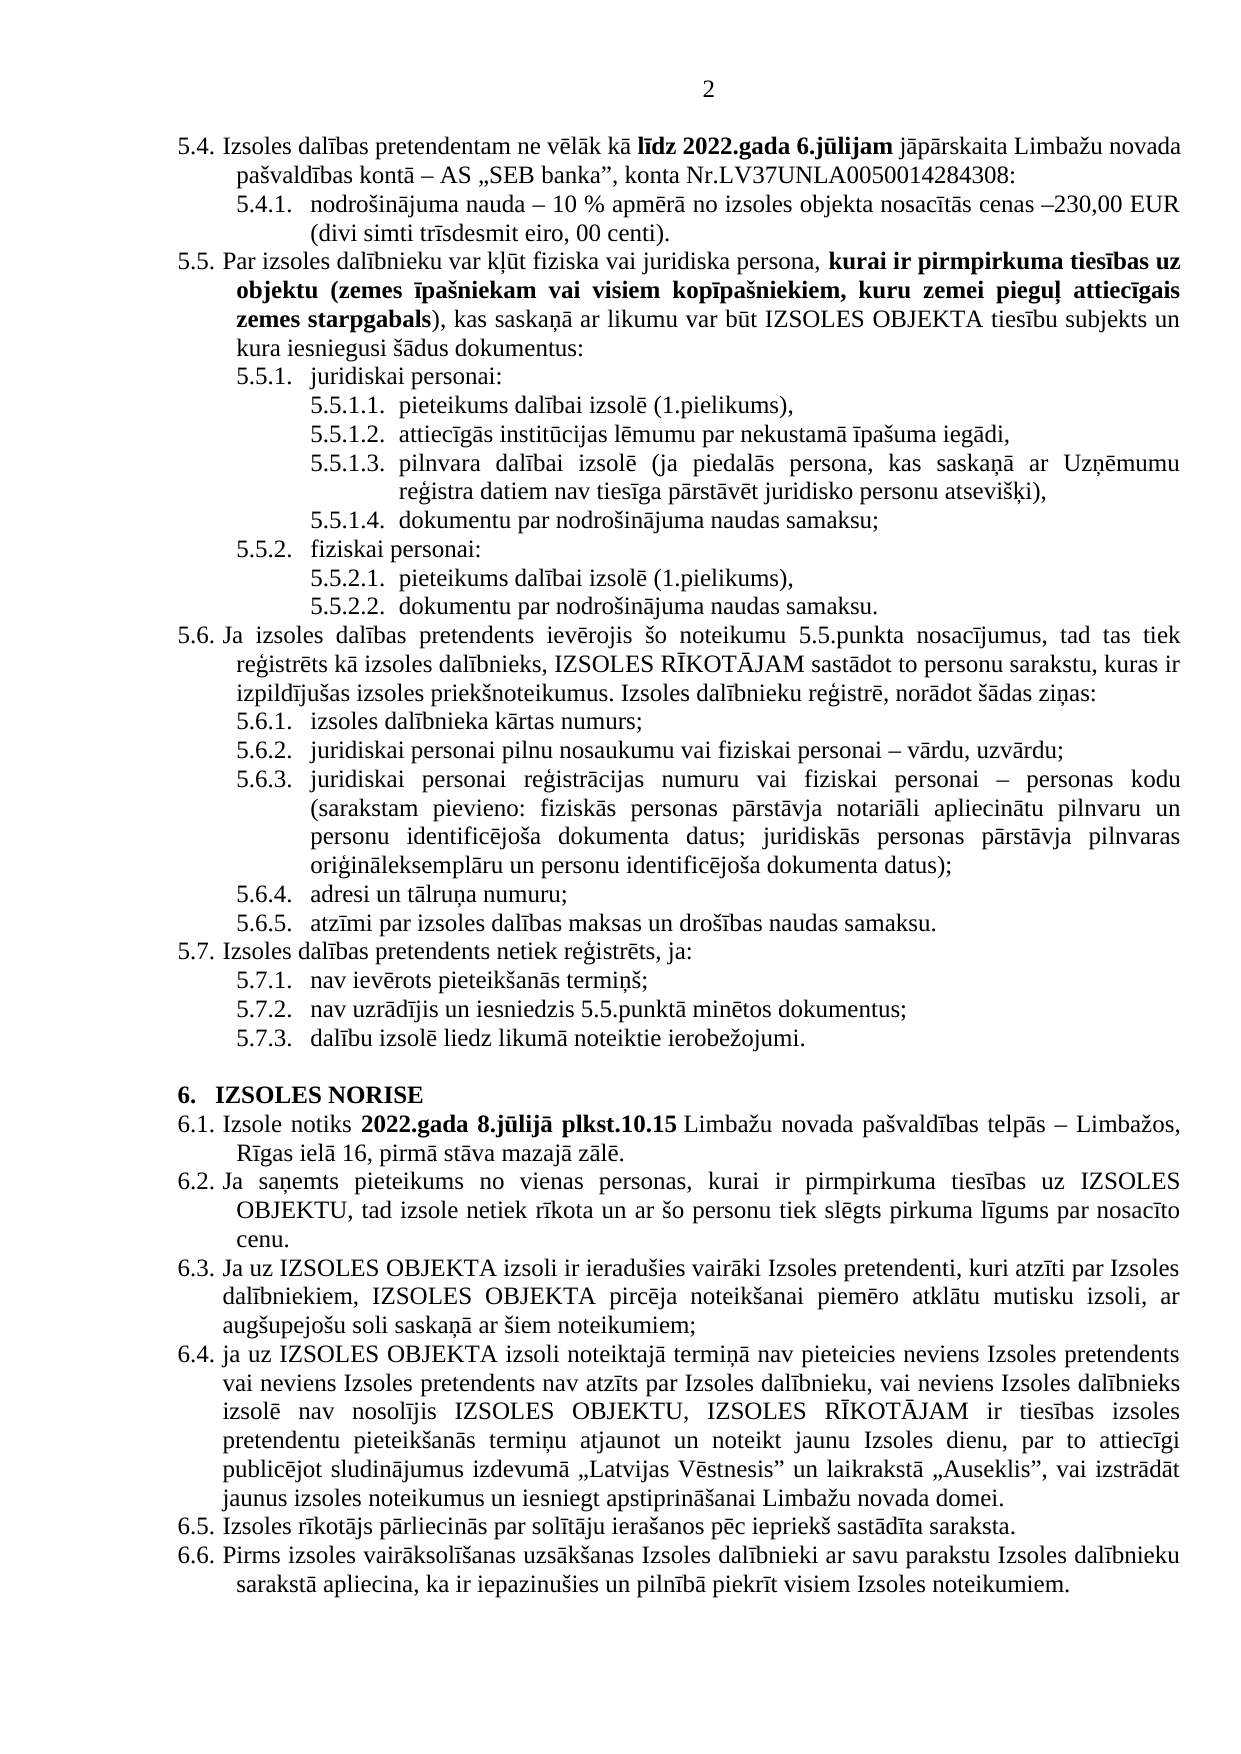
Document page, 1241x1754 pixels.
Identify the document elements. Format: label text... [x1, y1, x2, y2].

list nodrošinājuma nauda – 10 % apmērā no izsoles objekta nosacītās cenas –230,00 EUR (divi simti trīsdesmit eiro, 00 centi). [236, 189, 1181, 246]
list Ja uz IZSOLES OBJEKTA izsoli ir ieradušies vairāki Izsoles pretendenti, kuri atzīti par Izsoles dalībniekiem, IZSOLES OBJEKTA pircēja noteikšanai piemēro atklātu mutisku izsoli, ar augšupejošu soli saskaņā ar šiem noteikumiem; [177, 1253, 1181, 1339]
list nav ievērots pieteikšanās termiņš; [236, 965, 1181, 994]
list attiecīgās institūcijas lēmumu par nekustamā īpašuma iegādi, [310, 419, 1181, 448]
list IZSOLES NORISE [177, 1080, 1181, 1109]
list Izsole notiks 2022.gada 8.jūlijā plkst.10.15 Limbažu novada pašvaldības telpās – Limbažos, Rīgas ielā 16, pirmā stāva mazajā zālē. [177, 1109, 1181, 1166]
list adresi un tālruņa numuru; [236, 879, 1181, 908]
list dokumentu par nodrošinājuma naudas samaksu; [310, 505, 1181, 534]
list Par izsoles dalībnieku var kļūt fiziska vai juridiska persona, kurai ir pirmpirkuma tiesības uz objektu (zemes īpašniekam vai visiem kopīpašniekiem, kuru zemei pieguļ attiecīgais zemes starpgabals), kas saskaņā ar likumu var būt IZSOLES OBJEKTA tiesību subjekts un kura iesniegusi šādus dokumentus: [177, 246, 1181, 361]
list Izsoles dalības pretendentam ne vēlāk kā līdz 2022.gada 6.jūlijam jāpārskaita Limbažu novada pašvaldības kontā – AS „SEB banka”, konta Nr.LV37UNLA0050014284308: [177, 131, 1181, 189]
list Ja saņemts pieteikums no vienas personas, kurai ir pirmpirkuma tiesības uz IZSOLES OBJEKTU, tad izsole netiek rīkota un ar šo personu tiek slēgts pirkuma līgums par nosacīto cenu. [177, 1166, 1181, 1253]
list Ja izsoles dalības pretendents ievērojis šo noteikumu 5.5.punkta nosacījumus, tad tas tiek reģistrēts kā izsoles dalībnieks, IZSOLES RĪKOTĀJAM sastādot to personu sarakstu, kuras ir izpildījušas izsoles priekšnoteikumus. Izsoles dalībnieku reģistrē, norādot šādas ziņas: [177, 620, 1181, 706]
list nav uzrādījis un iesniedzis 5.5.punktā minētos dokumentus; [236, 994, 1181, 1023]
list juridiskai personai: [236, 361, 1181, 390]
list izsoles dalībnieka kārtas numurs; [236, 706, 1181, 735]
list Izsoles dalības pretendents netiek reģistrēts, ja: [177, 936, 1181, 965]
list atzīmi par izsoles dalības maksas un drošības naudas samaksu. [236, 908, 1181, 936]
list ja uz IZSOLES OBJEKTA izsoli noteiktajā termiņā nav pieteicies neviens Izsoles pretendents vai neviens Izsoles pretendents nav atzīts par Izsoles dalībnieku, vai neviens Izsoles dalībnieks izsolē nav nosolījis IZSOLES OBJEKTU, IZSOLES RĪKOTĀJAM ir tiesības izsoles pretendentu pieteikšanās termiņu atjaunot un noteikt jaunu Izsoles dienu, par to attiecīgi publicējot sludinājumus izdevumā „Latvijas Vēstnesis” un laikrakstā „Auseklis”, vai izstrādāt jaunus izsoles noteikumus un iesniegt apstiprināšanai Limbažu novada domei. [177, 1339, 1181, 1511]
list Izsoles rīkotājs pārliecinās par solītāju ierašanos pēc iepriekš sastādīta saraksta. [177, 1511, 1181, 1540]
list dokumentu par nodrošinājuma naudas samaksu. [310, 591, 1181, 620]
list pilnvara dalībai izsolē (ja piedalās persona, kas saskaņā ar Uzņēmumu reģistra datiem nav tiesīga pārstāvēt juridisko personu atsevišķi), [310, 448, 1181, 505]
list pieteikums dalībai izsolē (1.pielikums), [310, 390, 1181, 419]
list fiziskai personai: [236, 534, 1181, 563]
list juridiskai personai reģistrācijas numuru vai fiziskai personai – personas kodu (sarakstam pievieno: fiziskās personas pārstāvja notariāli apliecinātu pilnvaru un personu identificējoša dokumenta datus; juridiskās personas pārstāvja pilnvaras oriģināleksemplāru un personu identificējoša dokumenta datus); [236, 764, 1181, 879]
list pieteikums dalībai izsolē (1.pielikums), [310, 563, 1181, 591]
list juridiskai personai pilnu nosaukumu vai fiziskai personai – vārdu, uzvārdu; [236, 735, 1181, 764]
list dalību izsolē liedz likumā noteiktie ierobežojumi. [236, 1023, 1181, 1051]
list Pirms izsoles vairāksolīšanas uzsākšanas Izsoles dalībnieki ar savu parakstu Izsoles dalībnieku sarakstā apliecina, ka ir iepazinušies un pilnībā piekrīt visiem Izsoles noteikumiem. [177, 1540, 1181, 1598]
